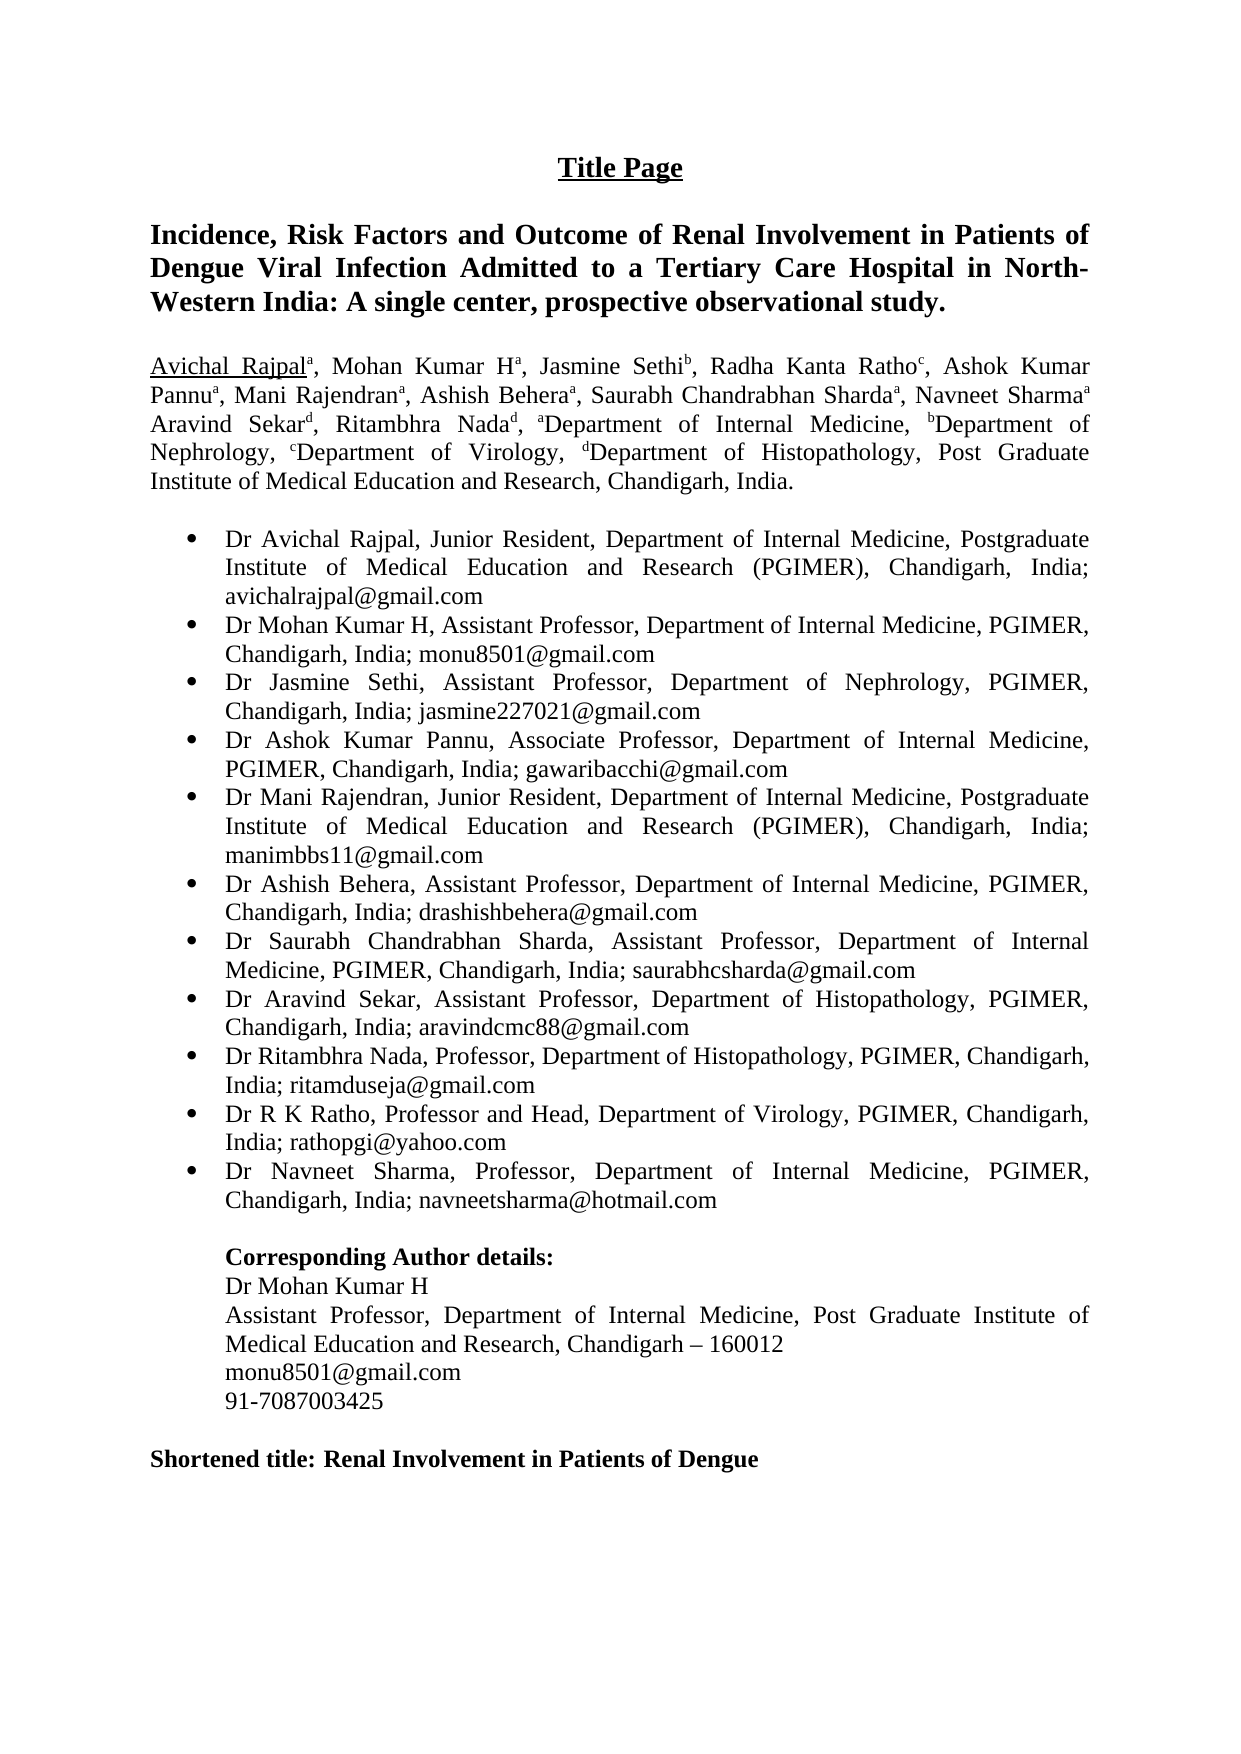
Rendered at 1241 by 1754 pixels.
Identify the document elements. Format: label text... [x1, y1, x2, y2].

text Shortened title: Renal Involvement in Patients of Dengue [150, 1444, 1090, 1472]
list Dr Saurabh Chandrabhan Sharda, Assistant Professor, Department of Internal Medicine, PGIMER, Chandigarh, India; saurabhcsharda@gmail.com [187, 926, 1090, 984]
list Dr Mohan Kumar H [225, 1271, 1090, 1300]
list Corresponding Author details: [225, 1242, 1090, 1271]
list Dr R K Ratho, Professor and Head, Department of Virology, PGIMER, Chandigarh, India; rathopgi@yahoo.com [187, 1099, 1090, 1156]
list Dr Navneet Sharma, Professor, Department of Internal Medicine, PGIMER, Chandigarh, India; navneetsharma@hotmail.com [187, 1156, 1090, 1214]
text Title Page [150, 150, 1090, 183]
list Assistant Professor, Department of Internal Medicine, Post Graduate Institute of Medical Education and Research, Chandigarh – 160012 [225, 1300, 1090, 1357]
list Dr Jasmine Sethi, Assistant Professor, Department of Nephrology, PGIMER, Chandigarh, India; jasmine227021@gmail.com [187, 667, 1090, 725]
list Dr Ashish Behera, Assistant Professor, Department of Internal Medicine, PGIMER, Chandigarh, India; drashishbehera@gmail.com [187, 869, 1090, 926]
list Dr Ritambhra Nada, Professor, Department of Histopathology, PGIMER, Chandigarh, India; ritamduseja@gmail.com [187, 1041, 1090, 1099]
list Dr Aravind Sekar, Assistant Professor, Department of Histopathology, PGIMER, Chandigarh, India; aravindcmc88@gmail.com [187, 984, 1090, 1041]
list Dr Avichal Rajpal, Junior Resident, Department of Internal Medicine, Postgraduate Institute of Medical Education and Research (PGIMER), Chandigarh, India; avichalrajpal@gmail.com [187, 524, 1090, 610]
list monu8501@gmail.com [225, 1357, 1090, 1386]
list Dr Mohan Kumar H, Assistant Professor, Department of Internal Medicine, PGIMER, Chandigarh, India; monu8501@gmail.com [187, 610, 1090, 667]
text Avichal Rajpala, Mohan Kumar Ha, Jasmine Sethib, Radha Kanta Rathoc, Ashok Kumar Pannua, Mani Rajendrana, Ashish Beheraa, Saurabh Chandrabhan Shardaa, Navneet Sharmaa Aravind Sekard, Ritambhra Nadad, aDepartment of Internal Medicine, bDepartment of Nephrology, cDepartment of Virology, dDepartment of Histopathology, Post Graduate Institute of Medical Education and Research, Chandigarh, India. [150, 351, 1090, 495]
list 91-7087003425 [225, 1386, 1090, 1415]
list Dr Ashok Kumar Pannu, Associate Professor, Department of Internal Medicine, PGIMER, Chandigarh, India; gawaribacchi@gmail.com [187, 725, 1090, 782]
text Incidence, Risk Factors and Outcome of Renal Involvement in Patients of Dengue Viral Infection Admitted to a Tertiary Care Hospital in North-Western India: A single center, prospective observational study. [150, 217, 1090, 318]
list Dr Mani Rajendran, Junior Resident, Department of Internal Medicine, Postgraduate Institute of Medical Education and Research (PGIMER), Chandigarh, India; manimbbs11@gmail.com [187, 782, 1090, 869]
